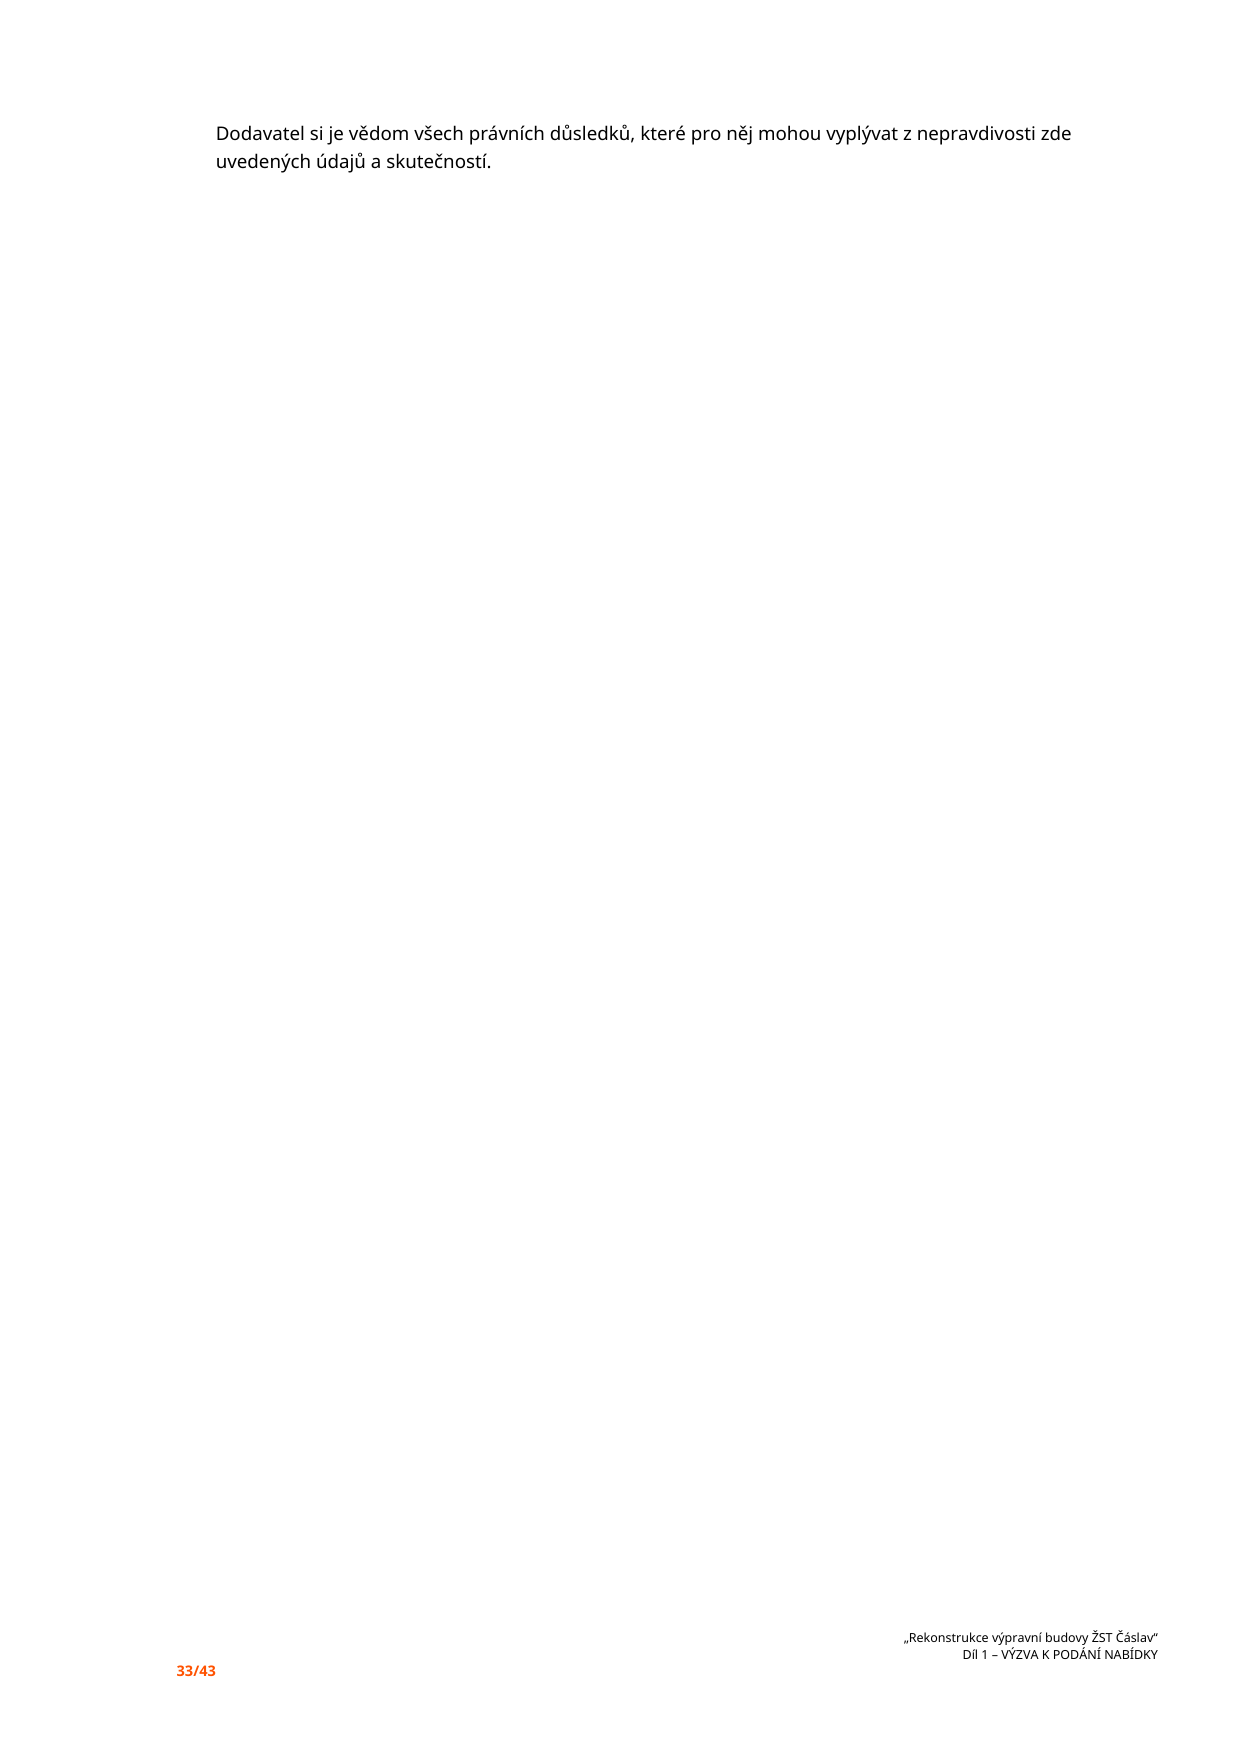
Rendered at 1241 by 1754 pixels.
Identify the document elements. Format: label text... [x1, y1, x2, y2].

text Dodavatel si je vědom všech právních důsledků, které pro něj mohou vyplývat z nepravdivosti zde uvedených údajů a skutečností. [216, 121, 1122, 174]
